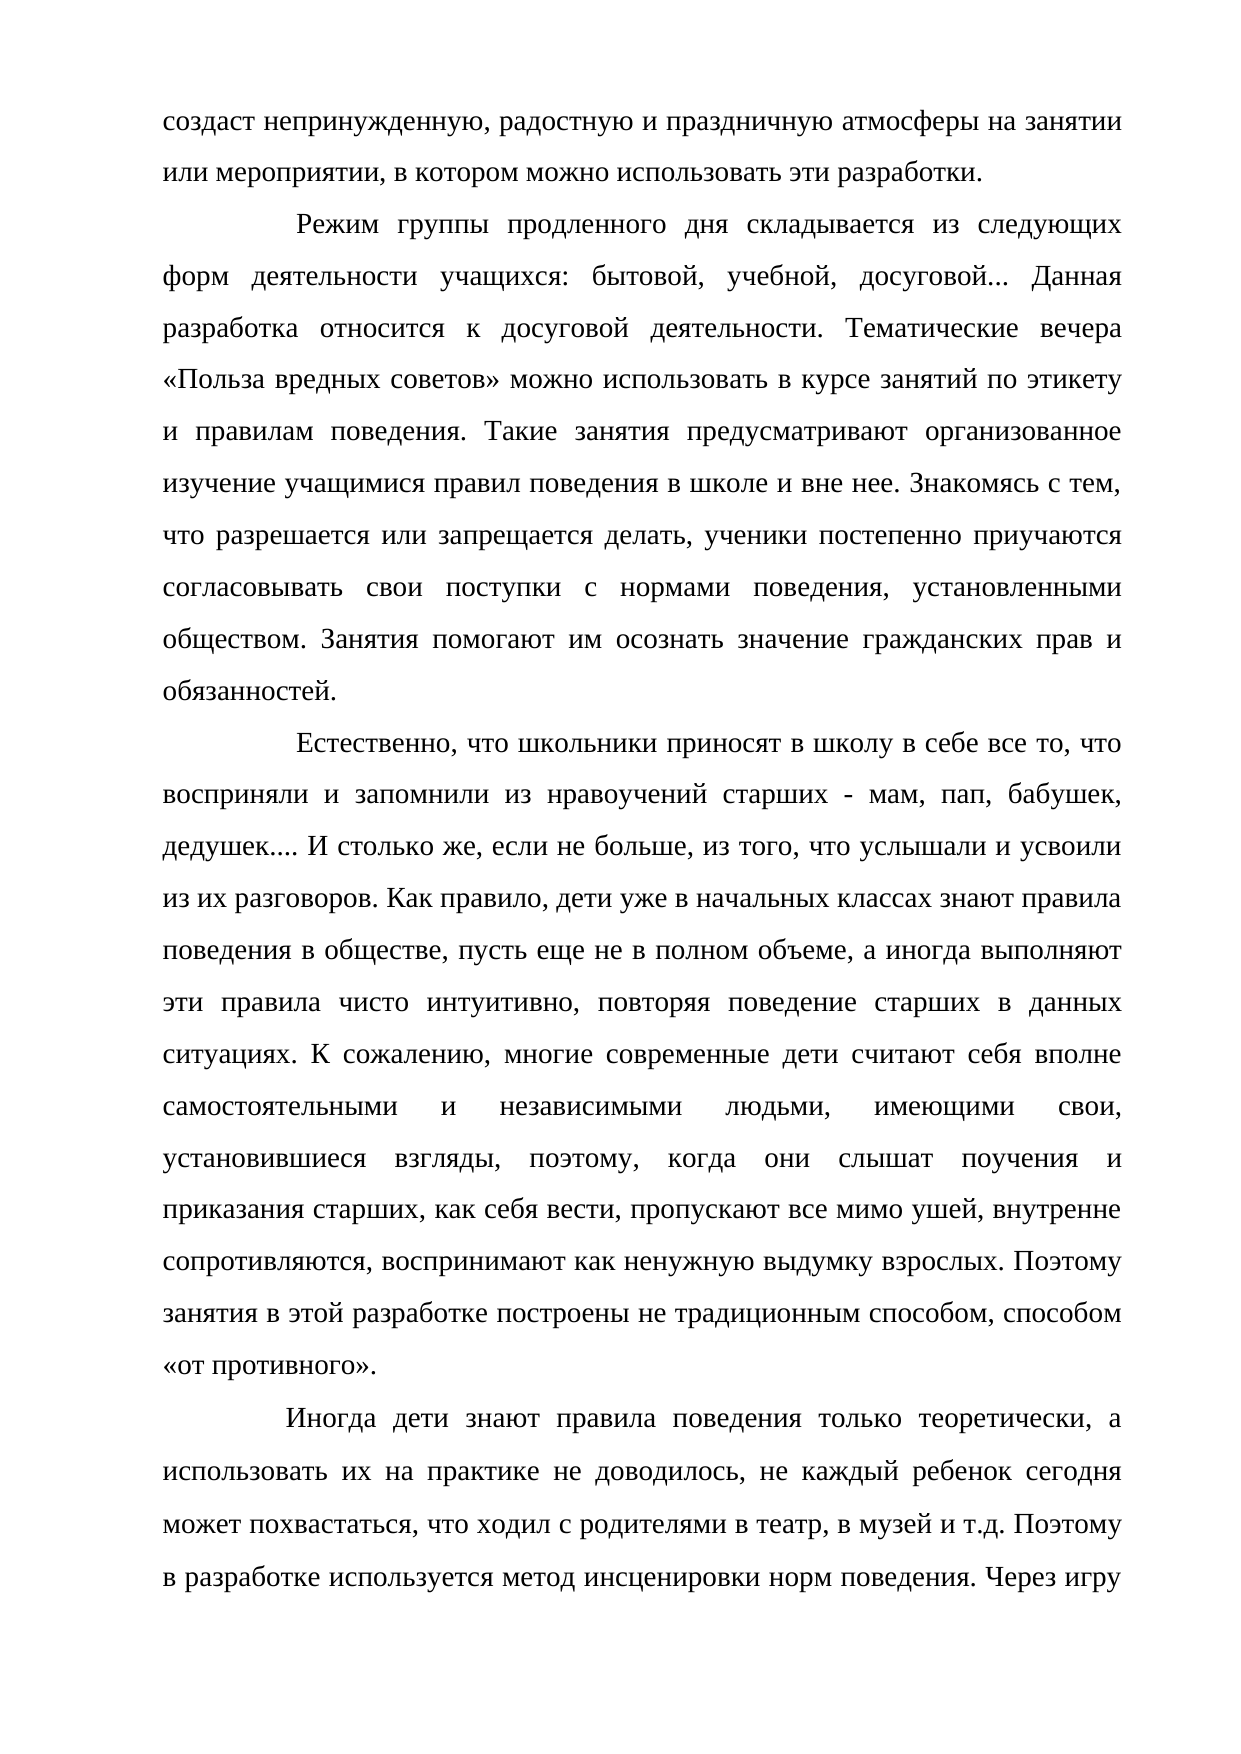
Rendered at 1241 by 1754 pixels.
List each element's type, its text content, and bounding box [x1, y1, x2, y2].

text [162, 90, 1123, 192]
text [162, 1385, 1123, 1597]
text Естественно, что школьники приносят в школу в себе все то, что восприняли и запомнили из нравоучений старших - мам, пап, бабушек, дедушек.... И столько же, если не больше, из того, что услышали и усвоили из их разговоров. Как правило, дети уже в начальных классах знают правила поведения в обществе, пусть еще не в полном объеме, а иногда выполняют эти правила чисто интуитивно, повторяя поведение старших в данных ситуациях. К сожалению, многие современные дети считают себя вполне самостоятельными и независимыми людьми, имеющими свои, установившиеся взгляды, поэтому, когда они слышат поучения и приказания старших, как себя вести, пропускают все мимо ушей, внутренне сопротивляются, воспринимают как ненужную выдумку взрослых. Поэтому занятия в этой разработке построены не традиционным способом, способом «от противного». [162, 711, 1123, 1385]
text Режим группы продленного дня складывается из следующих форм деятельности учащихся: бытовой, учебной, досуговой... Данная разработка относится к досуговой деятельности. Тематические вечера «Польза вредных советов» можно использовать в курсе занятий по этикету и правилам поведения. Такие занятия предусматривают организованное изучение учащимися правил поведения в школе и вне нее. Знакомясь с тем, что разрешается или запрещается делать, ученики постепенно приучаются согласовывать свои поступки с нормами поведения, установленными обществом. Занятия помогают им осознать значение гражданских прав и обязанностей. [162, 192, 1123, 711]
